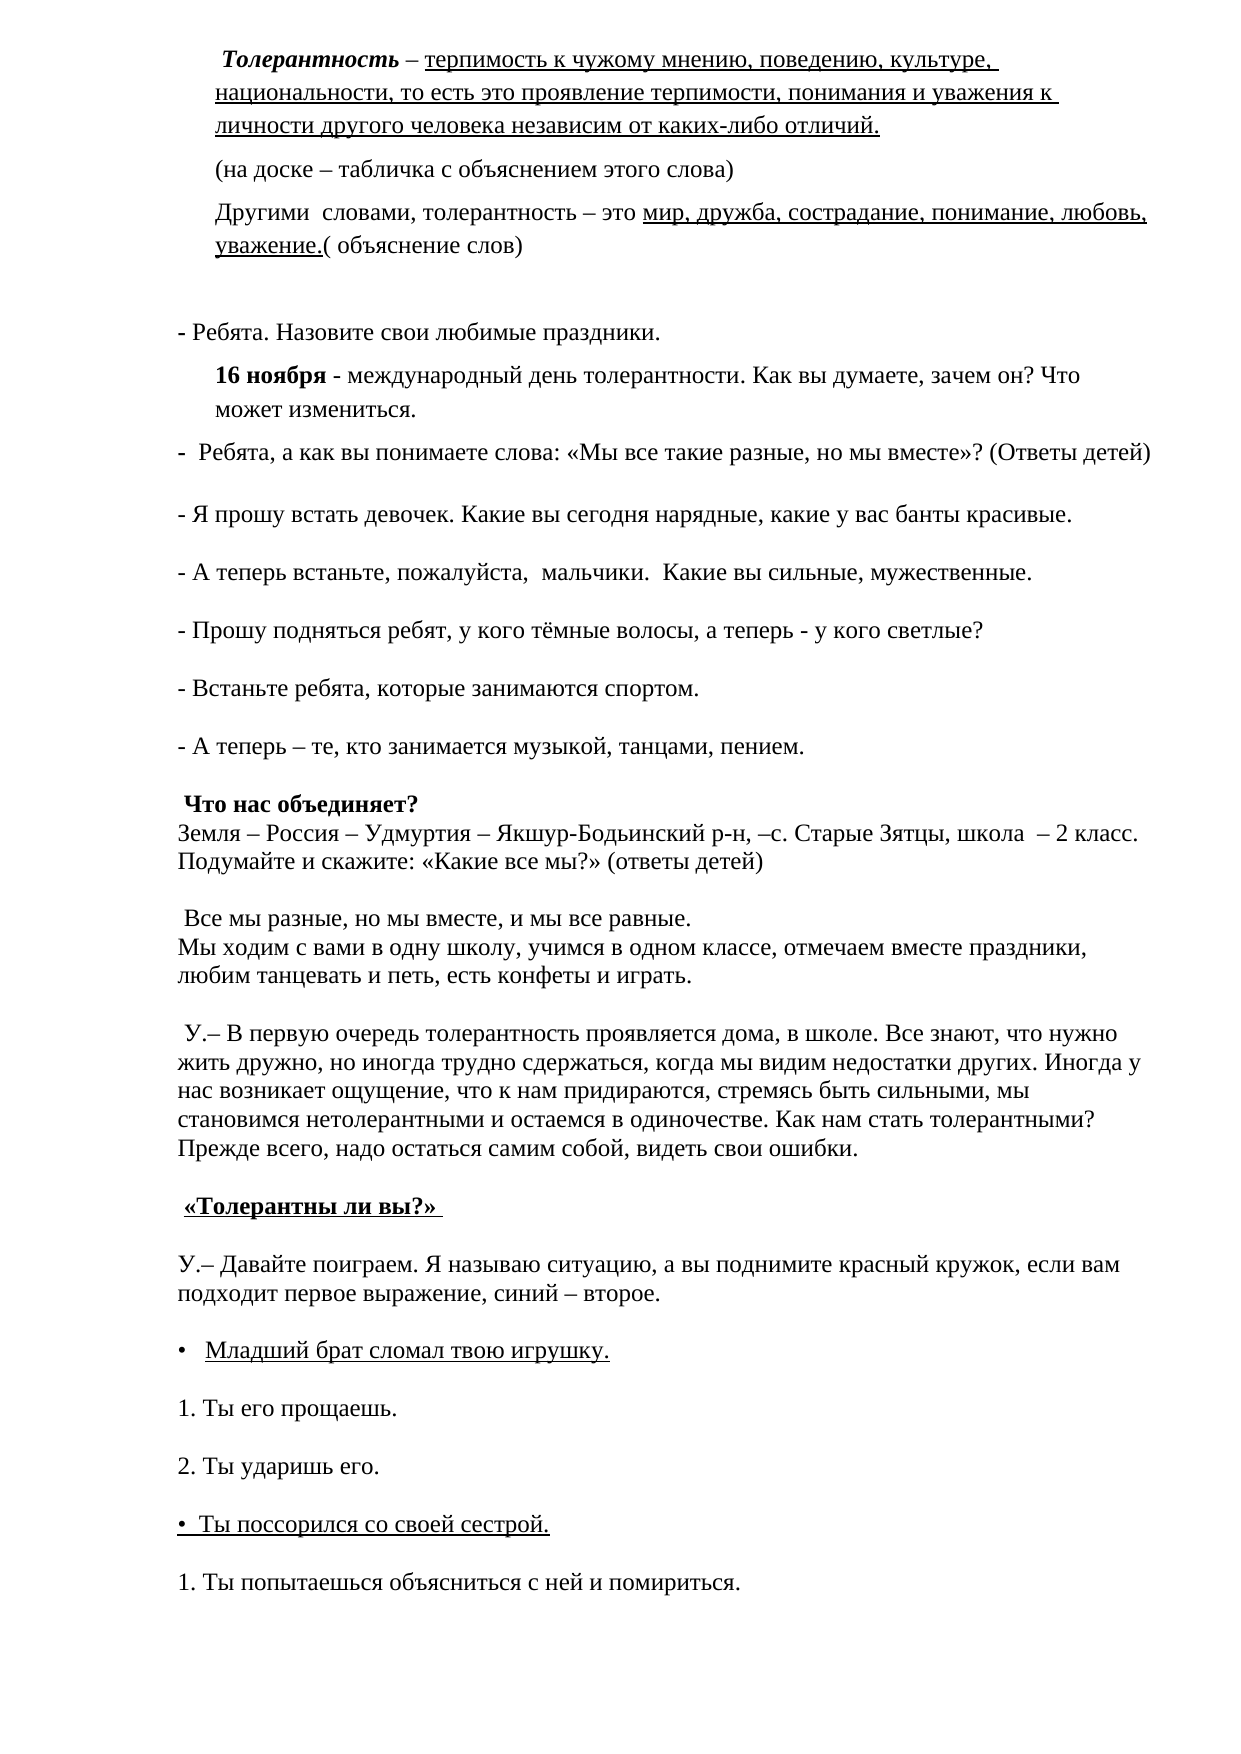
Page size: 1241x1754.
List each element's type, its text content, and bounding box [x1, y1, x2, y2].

text Мы ходим с вами в одну школу, учимся в одном классе, отмечаем вместе праздники, любим танцевать и петь, есть конфеты и играть. [177, 932, 1152, 989]
text Толерантность – терпимость к чужому мнению, поведению, культуре, национальности, то есть это проявление терпимости, понимания и уважения к личности другого человека независим от каких-либо отличий. [215, 44, 1152, 139]
text Подумайте и скажите: «Какие все мы?» (ответы детей) [177, 846, 1152, 875]
text - Встаньте ребята, которые занимаются спортом. [177, 673, 1152, 702]
text - Ребята, а как вы понимаете слова: «Мы все такие разные, но мы вместе»? (Ответы детей) [177, 437, 1152, 466]
text • Ты поссорился со своей сестрой. [177, 1509, 1152, 1538]
text Все мы разные, но мы вместе, и мы все равные. [177, 903, 1152, 932]
text 2. Ты ударишь его. [177, 1451, 1152, 1480]
text 1. Ты его прощаешь. [177, 1393, 1152, 1422]
text У.– В первую очередь толерантность проявляется дома, в школе. Все знают, что нужно жить дружно, но иногда трудно сдержаться, когда мы видим недостатки других. Иногда у нас возникает ощущение, что к нам придираются, стремясь быть сильными, мы становимся нетолерантными и остаемся в одиночестве. Как нам стать толерантными? Прежде всего, надо остаться самим собой, видеть свои ошибки. [177, 1018, 1152, 1162]
text - А теперь – те, кто занимается музыкой, танцами, пением. [177, 731, 1152, 760]
text - А теперь встаньте, пожалуйста, мальчики. Какие вы сильные, мужественные. [177, 557, 1152, 586]
text Что нас объединяет? [177, 789, 1152, 818]
text • Младший брат сломал твою игрушку. [177, 1336, 1152, 1364]
text У.– Давайте поиграем. Я называю ситуацию, а вы поднимите красный кружок, если вам подходит первое выражение, синий – второе. [177, 1249, 1152, 1306]
text - Я прошу встать девочек. Какие вы сегодня нарядные, какие у вас банты красивые. [177, 499, 1152, 528]
text (на доске – табличка с объяснением этого слова) [215, 154, 1152, 183]
text - Ребята. Назовите свои любимые праздники. [177, 317, 1152, 346]
text 1. Ты попытаешься объясниться с ней и помириться. [177, 1567, 1152, 1596]
text - Прошу подняться ребят, у кого тёмные волосы, а теперь - у кого светлые? [177, 615, 1152, 644]
text 16 ноября - международный день толерантности. Как вы думаете, зачем он? Что может измениться. [215, 361, 1152, 422]
text Другими словами, толерантность – это мир, дружба, сострадание, понимание, любовь, уважение.( объяснение слов) [215, 197, 1152, 259]
text «Толерантны ли вы?» [177, 1191, 1152, 1220]
text Земля – Россия – Удмуртия – Якшур-Бодьинский р-н, –с. Старые Зятцы, школа – 2 класс. [177, 818, 1152, 846]
